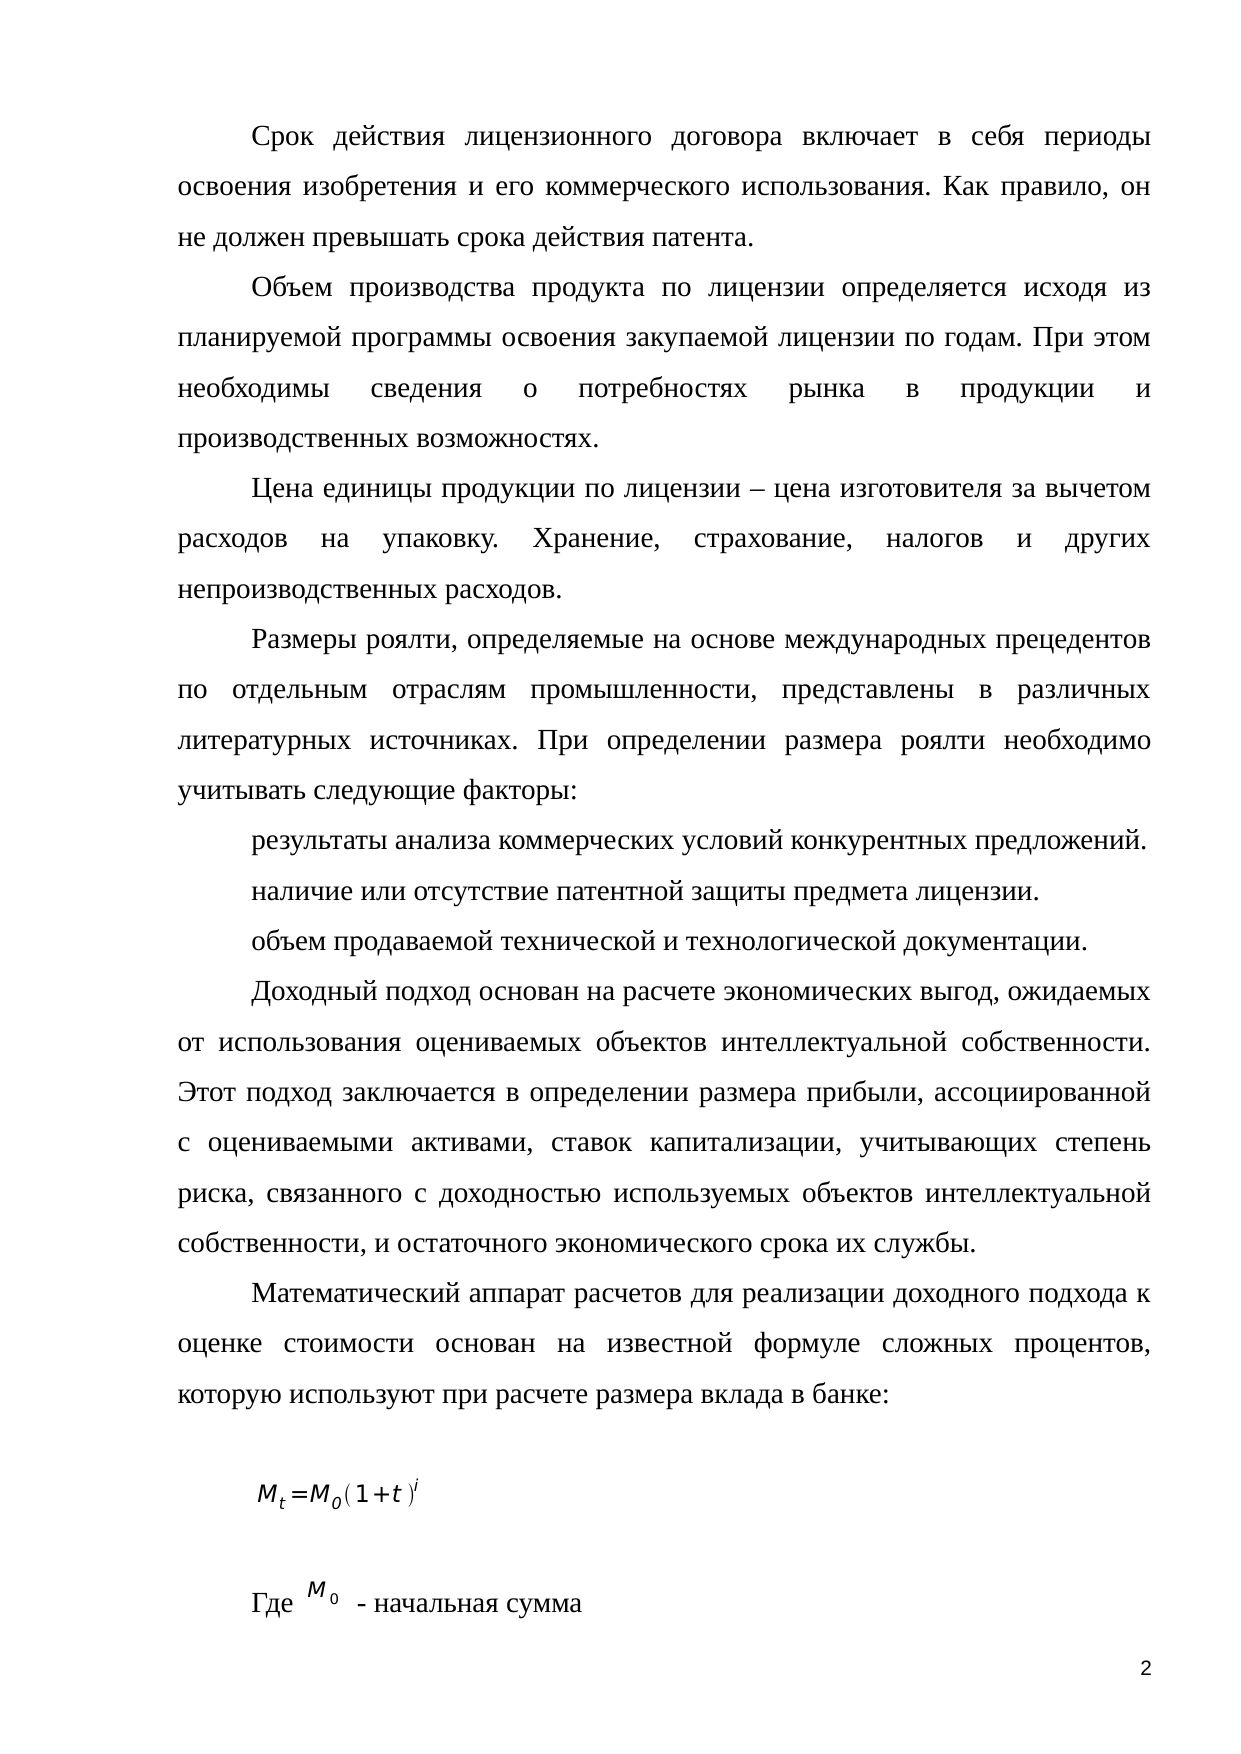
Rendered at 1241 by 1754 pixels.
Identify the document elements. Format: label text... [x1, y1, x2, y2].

text объем продаваемой технической и технологической документации. [177, 923, 1152, 957]
text Цена единицы продукции по лицензии – цена изготовителя за вычетом расходов на упаковку. Хранение, страхование, налогов и других непроизводственных расходов. [177, 470, 1152, 604]
text Размеры роялти, определяемые на основе международных прецедентов по отдельным отраслям промышленности, представлены в различных литературных источниках. При определении размера роялти необходимо учитывать следующие факторы: [177, 621, 1152, 806]
text Где - начальная сумма [177, 1578, 1152, 1619]
text Объем производства продукта по лицензии определяется исходя из планируемой программы освоения закупаемой лицензии по годам. При этом необходимы сведения о потребностях рынка в продукции и производственных возможностях. [177, 269, 1152, 453]
text наличие или отсутствие патентной защиты предмета лицензии. [177, 873, 1152, 906]
text Срок действия лицензионного договора включает в себя периоды освоения изобретения и его коммерческого использования. Как правило, он не должен превышать срока действия патента. [177, 118, 1152, 252]
text Доходный подход основан на расчете экономических выгод, ожидаемых от использования оцениваемых объектов интеллектуальной собственности. Этот подход заключается в определении размера прибыли, ассоциированной с оцениваемыми активами, ставок капитализации, учитывающих степень риска, связанного с доходностью используемых объектов интеллектуальной собственности, и остаточного экономического срока их службы. [177, 973, 1152, 1258]
text Математический аппарат расчетов для реализации доходного подхода к оценке стоимости основан на известной формуле сложных процентов, которую используют при расчете размера вклада в банке: [177, 1275, 1152, 1409]
text результаты анализа коммерческих условий конкурентных предложений. [177, 822, 1152, 856]
